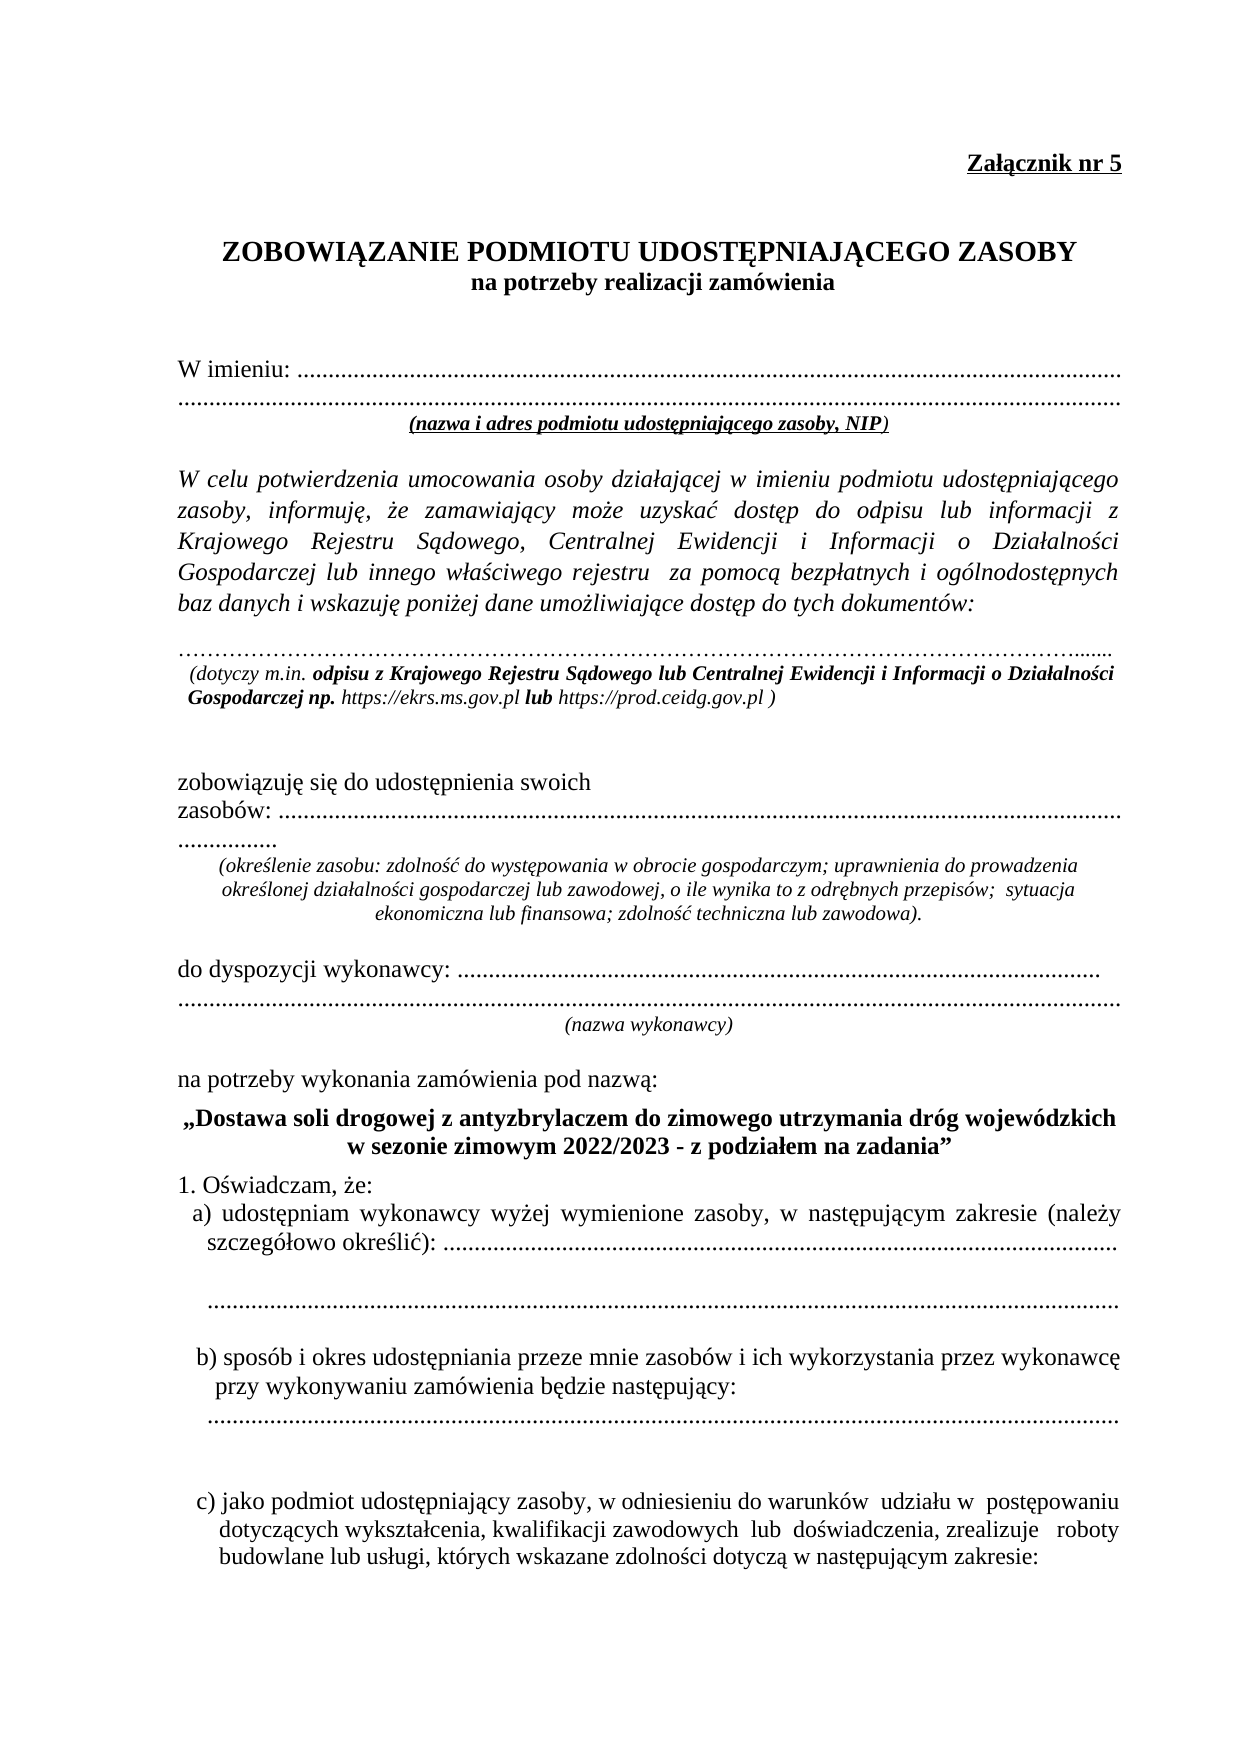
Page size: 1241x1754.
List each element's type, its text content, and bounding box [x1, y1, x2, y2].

text na potrzeby realizacji zamówienia [177, 267, 1122, 296]
text zobowiązuję się do udostępnienia swoich zasobów: ....................................................................................................................................................... [177, 767, 1122, 853]
text 1. Oświadczam, że: [177, 1170, 1122, 1198]
text .................................................................................................................................................. [207, 1285, 1122, 1313]
text „Dostawa soli drogowej z antyzbrylaczem do zimowego utrzymania dróg wojewódzkich w sezonie zimowym 2022/2023 - z podziałem na zadania” [177, 1103, 1122, 1160]
text a) udostępniam wykonawcy wyżej wymienione zasoby, w następującym zakresie (należy szczegółowo określić): ............................................................................................................ [192, 1198, 1122, 1256]
text W celu potwierdzenia umocowania osoby działającej w imieniu podmiotu udostępniającego zasoby, informuję, że zamawiający może uzyskać dostęp do odpisu lub informacji z Krajowego Rejestru Sądowego, Centralnej Ewidencji i Informacji o Działalności Gospodarczej lub innego właściwego rejestru za pomocą bezpłatnych i ogólnodostępnych baz danych i wskazuję poniżej dane umożliwiające dostęp do tych dokumentów: [177, 464, 1122, 617]
text budowlane lub usługi, których wskazane zdolności dotyczą w następującym zakresie: [177, 1542, 1122, 1570]
text przy wykonywaniu zamówienia będzie następujący: [177, 1371, 1122, 1400]
text ……………………………………………………………………………………………………………....... [177, 636, 1122, 661]
text ....................................................................................................................................................... [177, 382, 1122, 411]
text dotyczących wykształcenia, kwalifikacji zawodowych lub doświadczenia, zrealizuje roboty [177, 1515, 1122, 1542]
text (nazwa wykonawcy) [177, 1011, 1122, 1036]
text na potrzeby wykonania zamówienia pod nazwą: [177, 1064, 1122, 1093]
text .................................................................................................................................................. [207, 1400, 1122, 1428]
text b) sposób i okres udostępniania przeze mnie zasobów i ich wykorzystania przez wykonawcę [177, 1342, 1122, 1371]
text (dotyczy m.in. odpisu z Krajowego Rejestru Sądowego lub Centralnej Ewidencji i Informacji o Działalności Gospodarczej np. https://ekrs.ms.gov.pl lub https://prod.ceidg.gov.pl ) [177, 661, 1122, 709]
text do dyspozycji wykonawcy: ....................................................................................................... [177, 954, 1122, 983]
text c) jako podmiot udostępniający zasoby, w odniesieniu do warunków udziału w postępowaniu [177, 1486, 1122, 1515]
text (określenie zasobu: zdolność do występowania w obrocie gospodarczym; uprawnienia do prowadzenia określonej działalności gospodarczej lub zawodowej, o ile wynika to z odrębnych przepisów; sytuacja ekonomiczna lub finansowa; zdolność techniczna lub zawodowa). [177, 853, 1122, 925]
text (nazwa i adres podmiotu udostępniającego zasoby, NIP) [177, 411, 1122, 435]
text ZOBOWIĄZANIE PODMIOTU UDOSTĘPNIAJĄCEGO ZASOBY [177, 234, 1122, 267]
text W imieniu: .................................................................................................................................... [177, 354, 1122, 382]
text Załącznik nr 5 [177, 148, 1122, 176]
text ....................................................................................................................................................... [177, 983, 1122, 1011]
